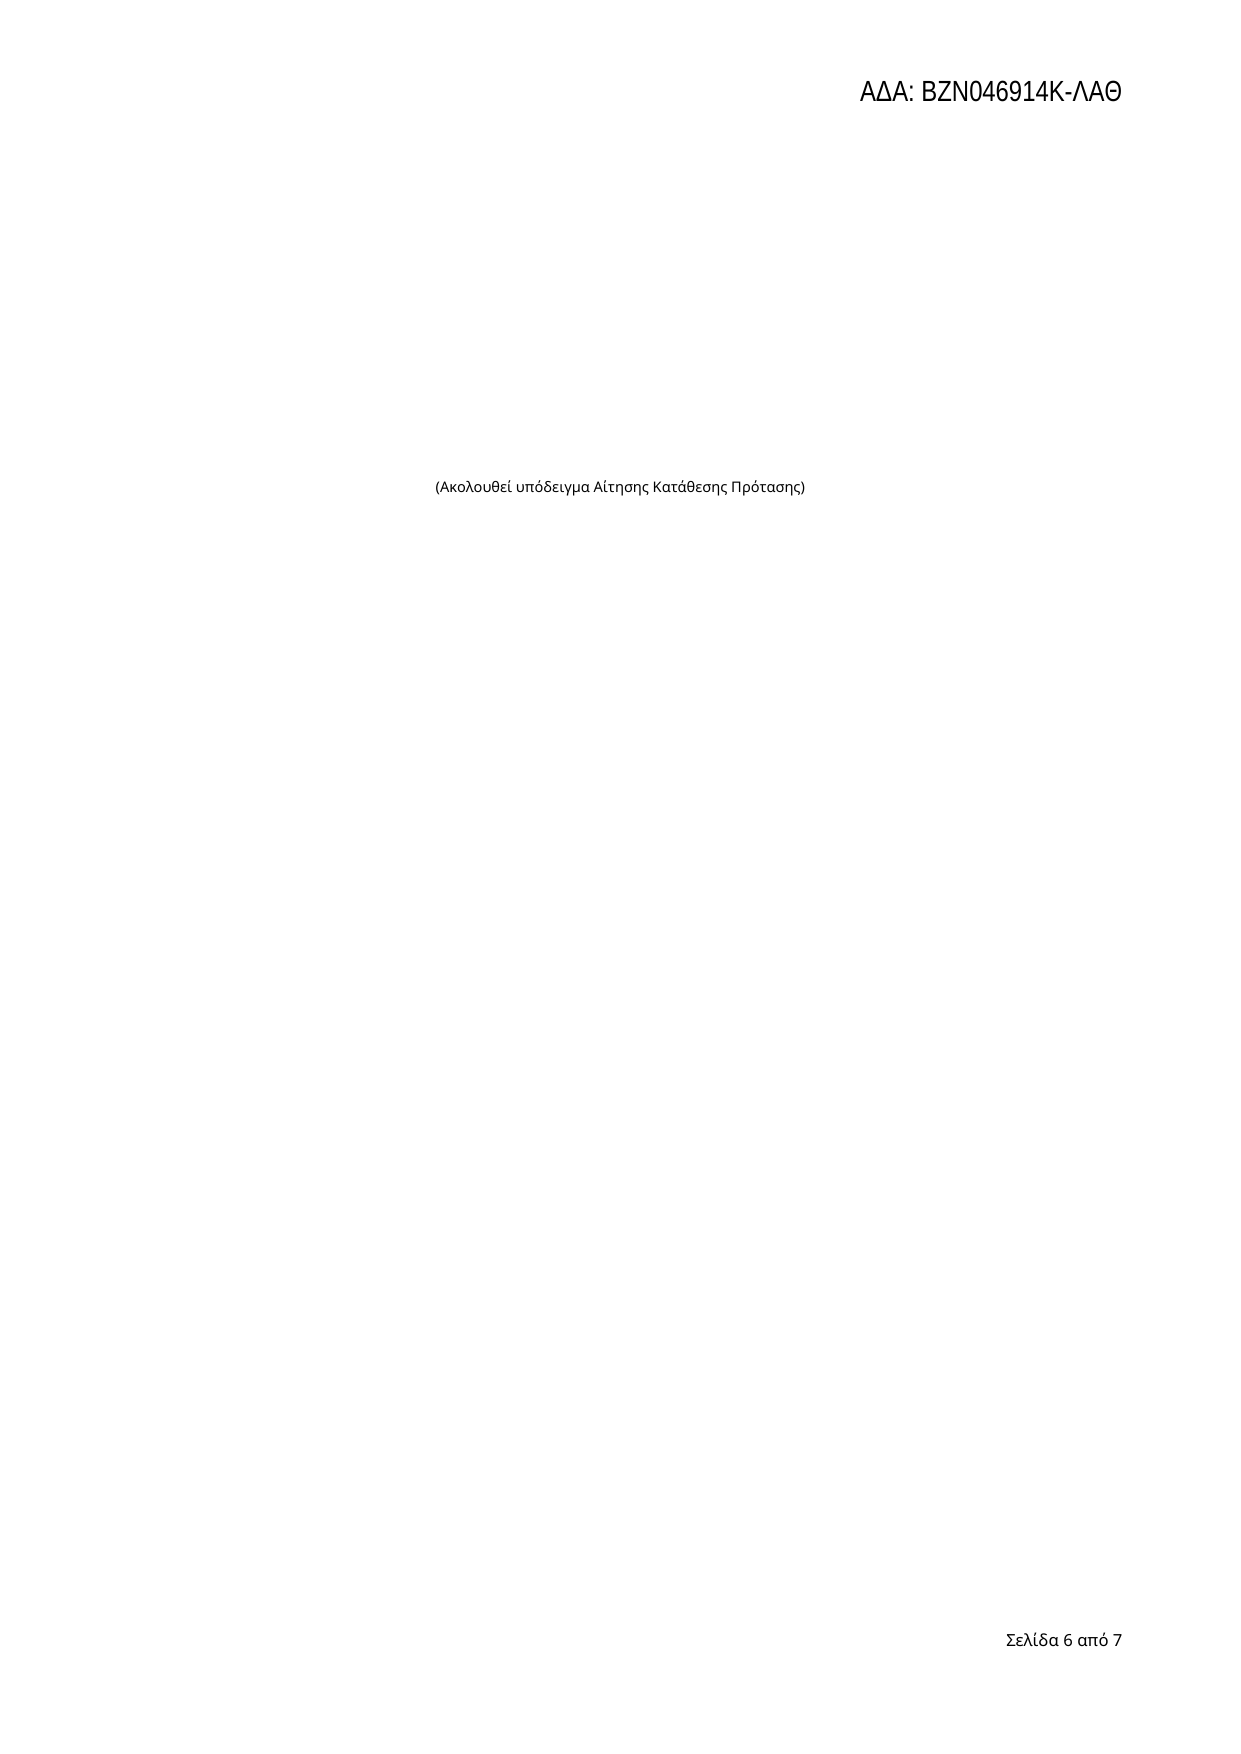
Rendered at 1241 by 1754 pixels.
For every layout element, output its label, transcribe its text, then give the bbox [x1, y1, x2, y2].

text (Ακολουθεί υπόδειγμα Αίτησης Κατάθεσης Πρότασης) [118, 477, 1122, 497]
